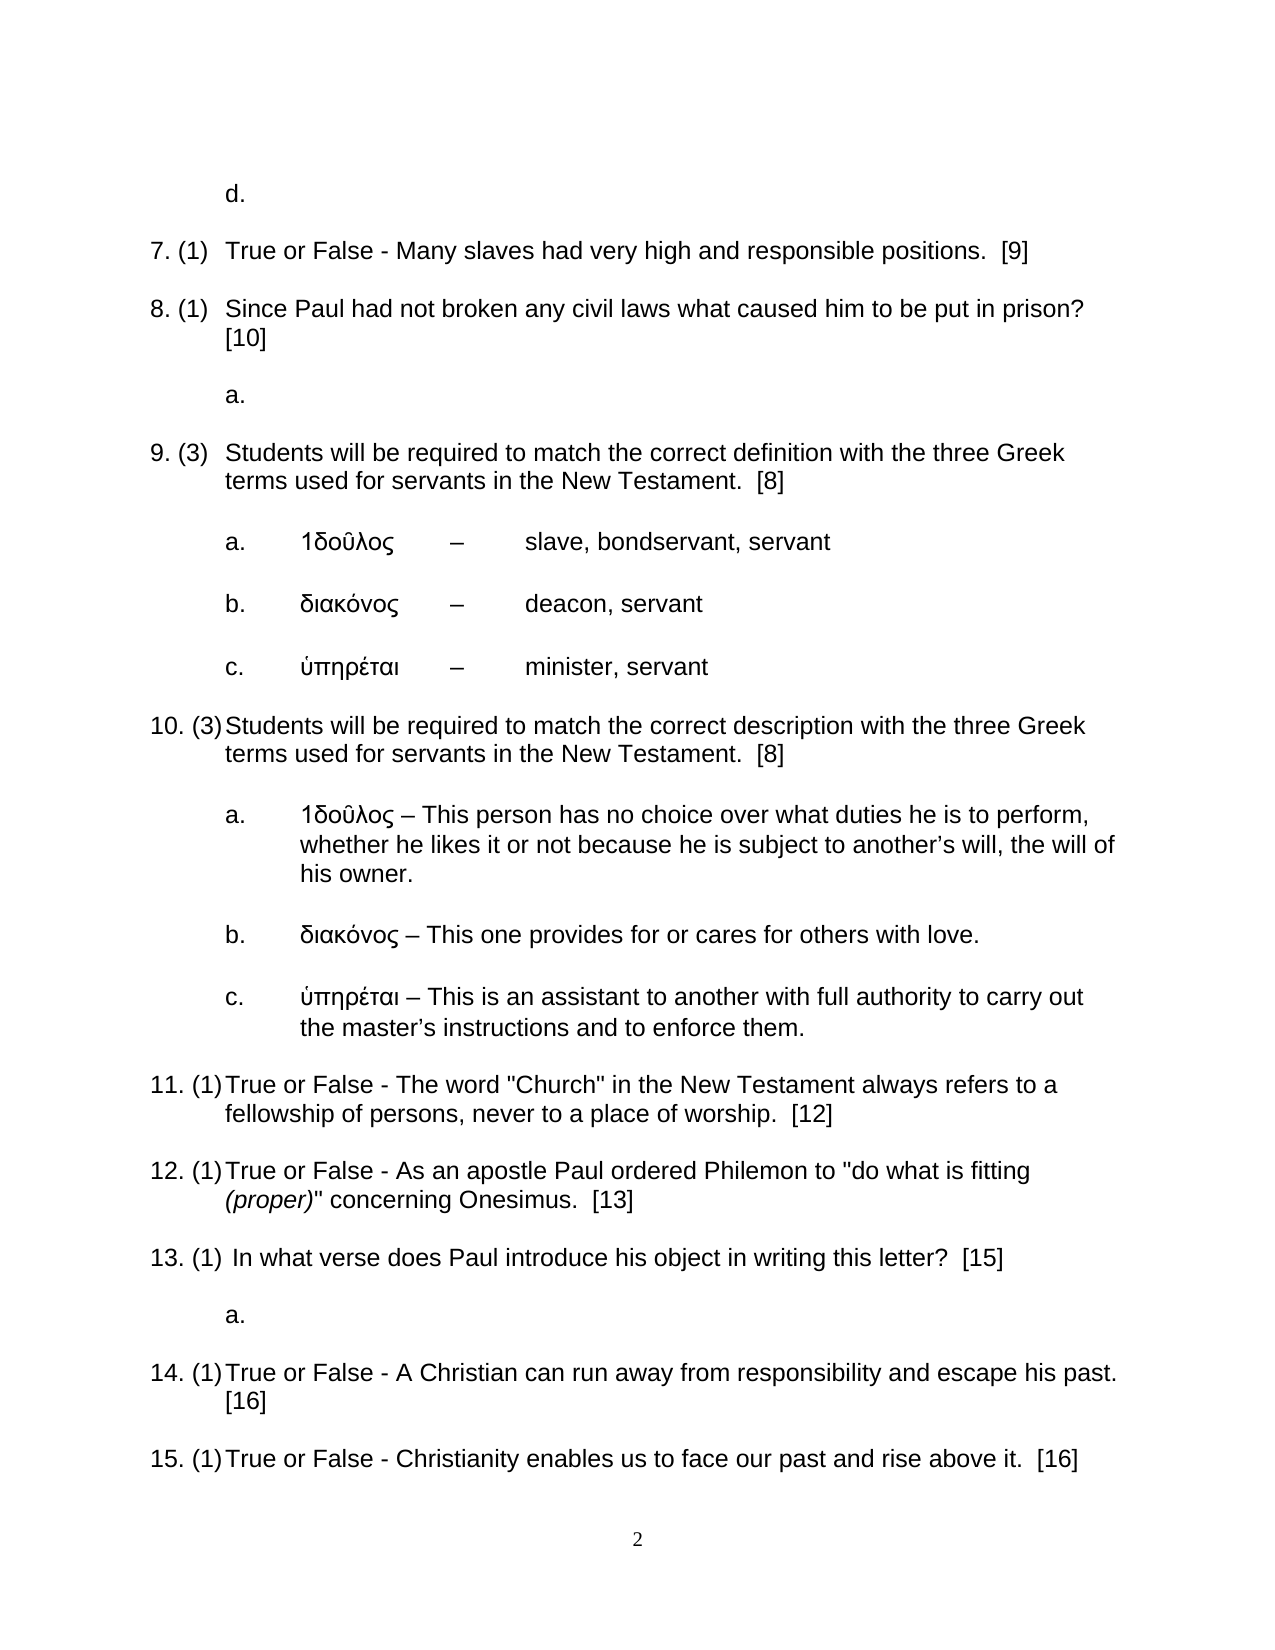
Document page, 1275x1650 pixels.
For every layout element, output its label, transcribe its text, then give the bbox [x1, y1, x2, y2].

text c. ὑπηρέται – minister, servant [150, 648, 1125, 682]
text b. διακόνος – This one provides for or cares for others with love. [150, 917, 1125, 950]
text d. [150, 179, 1125, 207]
text 9. (3) Students will be required to match the correct definition with the three Greek terms used for servants in the New Testament. [8] [150, 437, 1125, 495]
text a. δοῦλος – slave, bondservant, servant [150, 524, 1125, 557]
text c. ὑπηρέται – This is an assistant to another with full authority to carry out the master’s instructions and to enforce them. [225, 979, 1125, 1041]
text 15. (1) True or False - Christianity enables us to face our past and rise above it. [16] [150, 1444, 1125, 1472]
text 13. (1) In what verse does Paul introduce his object in writing this letter? [15] [150, 1242, 1125, 1271]
text a. [150, 1300, 1125, 1329]
text 11. (1) True or False - The word "Church" in the New Testament always refers to a fellowship of persons, never to a place of worship. [12] [150, 1070, 1125, 1127]
text a. δοῦλος – This person has no choice over what duties he is to perform, whether he likes it or not because he is subject to another’s will, the will of his owner. [225, 797, 1125, 888]
text a. [150, 380, 1125, 409]
text b. διακόνος – deacon, servant [150, 586, 1125, 619]
text 7. (1) True or False - Many slaves had very high and responsible positions. [9] [150, 236, 1125, 265]
text 8. (1) Since Paul had not broken any civil laws what caused him to be put in prison? [10] [150, 294, 1125, 351]
text 14. (1) True or False - A Christian can run away from responsibility and escape his past. [16] [150, 1357, 1125, 1415]
text 10. (3) Students will be required to match the correct description with the three Greek terms used for servants in the New Testament. [8] [150, 711, 1125, 768]
text 12. (1) True or False - As an apostle Paul ordered Philemon to "do what is fitting (proper)" concerning Onesimus. [13] [150, 1156, 1125, 1214]
